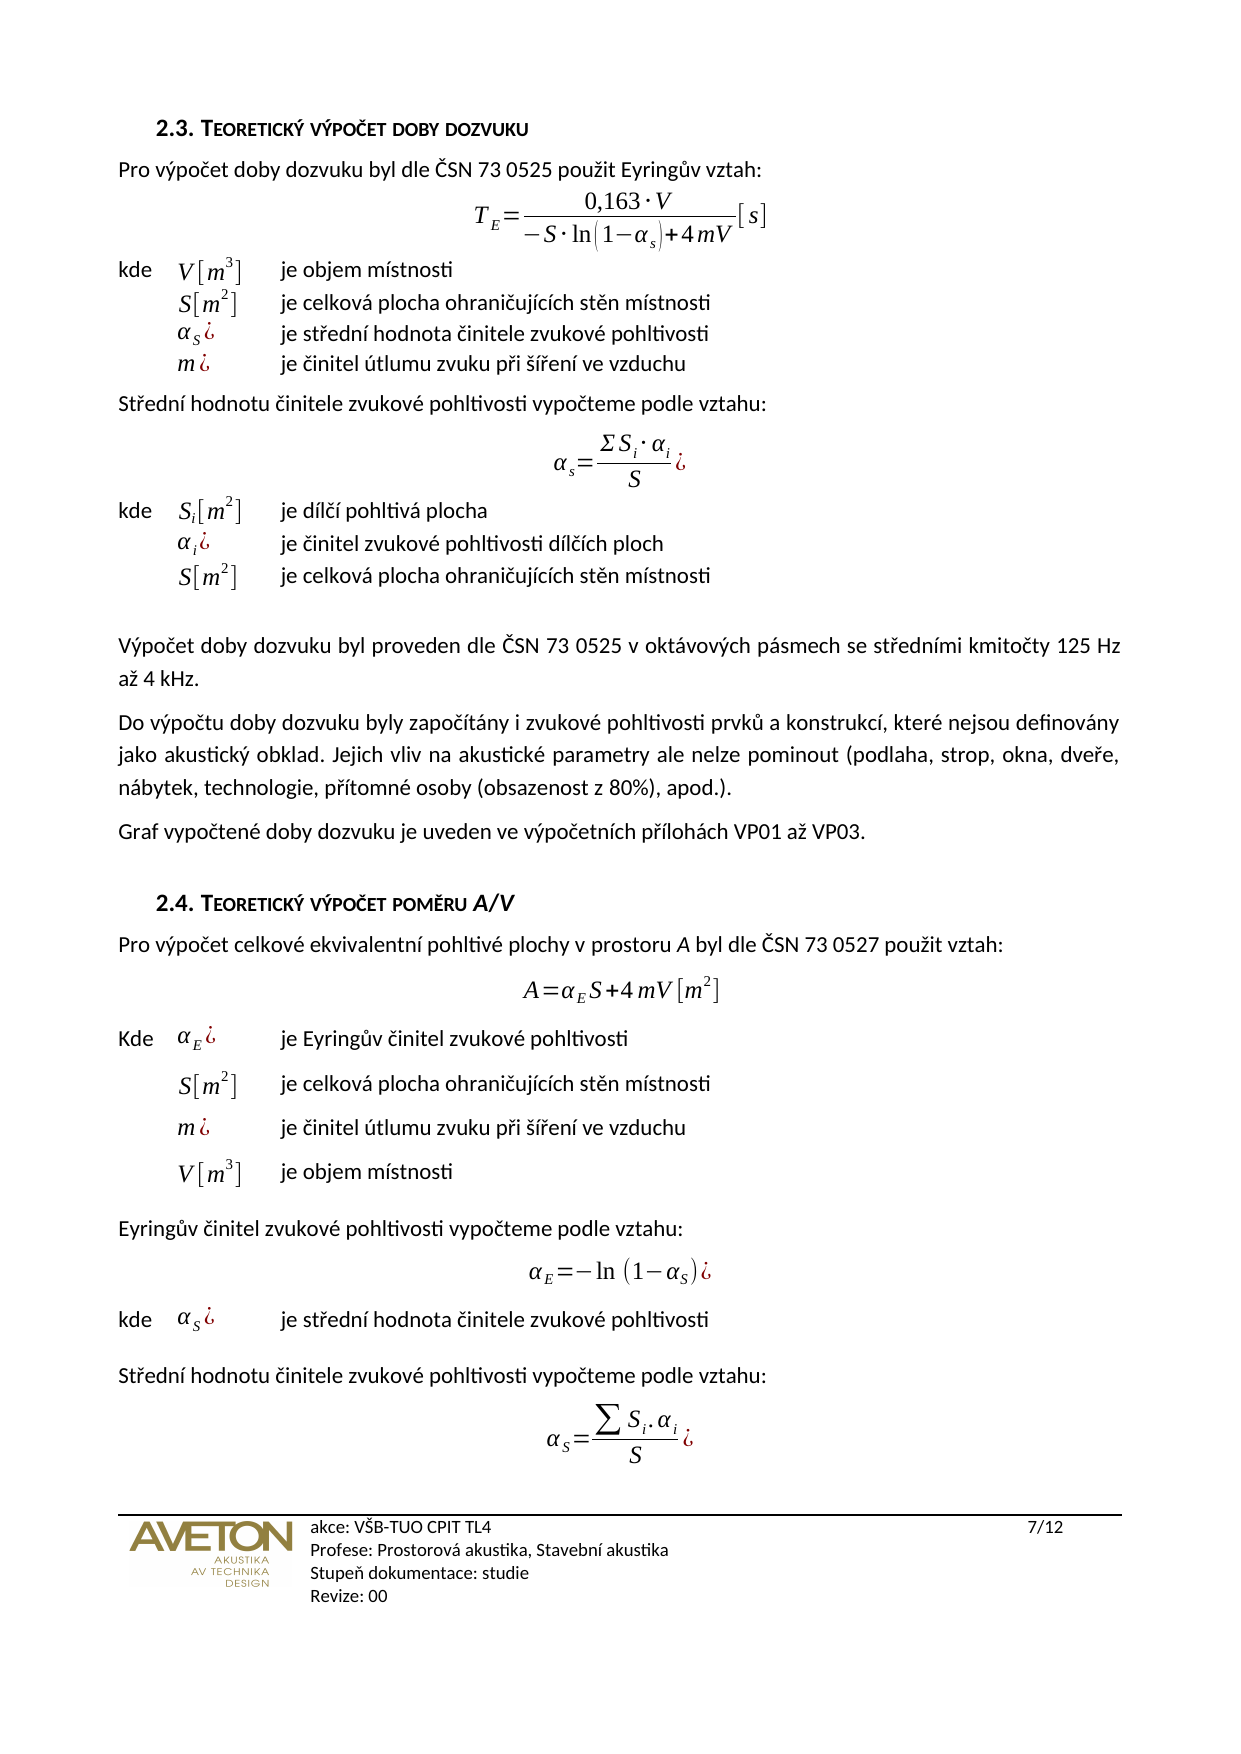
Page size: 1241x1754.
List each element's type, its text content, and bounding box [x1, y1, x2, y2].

text Pro výpočet doby dozvuku byl dle ČSN 73 0525 použit Eyringův vztah: [118, 155, 1122, 183]
subtitle Teoretický výpočet doby dozvuku [156, 112, 1122, 143]
text Graf vypočtené doby dozvuku je uveden ve výpočetních přílohách VP01 až VP03. [118, 817, 1122, 845]
text Střední hodnotu činitele zvukové pohltivosti vypočteme podle vztahu: [118, 389, 1122, 417]
text Eyringův činitel zvukové pohltivosti vypočteme podle vztahu: [118, 1214, 1122, 1242]
text je celková plocha ohraničujících stěn místnosti [118, 286, 1122, 318]
text kde je dílčí pohltivá plocha [118, 493, 1122, 528]
text Výpočet doby dozvuku byl proveden dle ČSN 73 0525 v oktávových pásmech se středními kmitočty 125 Hz až 4 kHz. [118, 631, 1122, 692]
text je celková plocha ohraničujících stěn místnosti [118, 1067, 1122, 1099]
text je objem místnosti [118, 1155, 1122, 1187]
text je střední hodnota činitele zvukové pohltivosti [118, 318, 1122, 349]
text Kde je Eyringův činitel zvukové pohltivosti [118, 1022, 1122, 1053]
text je činitel zvukové pohltivosti dílčích ploch [118, 528, 1122, 559]
text Do výpočtu doby dozvuku byly započítány i zvukové pohltivosti prvků a konstrukcí, které nejsou definovány jako akustický obklad. Jejich vliv na akustické parametry ale nelze pominout (podlaha, strop, okna, dveře, nábytek, technologie, přítomné osoby (obsazenost z 80%), apod.). [118, 708, 1122, 801]
text kde je střední hodnota činitele zvukové pohltivosti [118, 1303, 1122, 1334]
text kde je objem místnosti [118, 254, 1122, 286]
text je činitel útlumu zvuku při šíření ve vzduchu [118, 349, 1122, 377]
subtitle Teoretický výpočet poměru A/V [156, 887, 1122, 918]
picture [129, 1521, 293, 1587]
text je celková plocha ohraničujících stěn místnosti [118, 559, 1122, 591]
text je činitel útlumu zvuku při šíření ve vzduchu [118, 1113, 1122, 1141]
text Střední hodnotu činitele zvukové pohltivosti vypočteme podle vztahu: [118, 1361, 1122, 1389]
text Pro výpočet celkové ekvivalentní pohltivé plochy v prostoru A byl dle ČSN 73 0527 použit vztah: [118, 930, 1122, 958]
